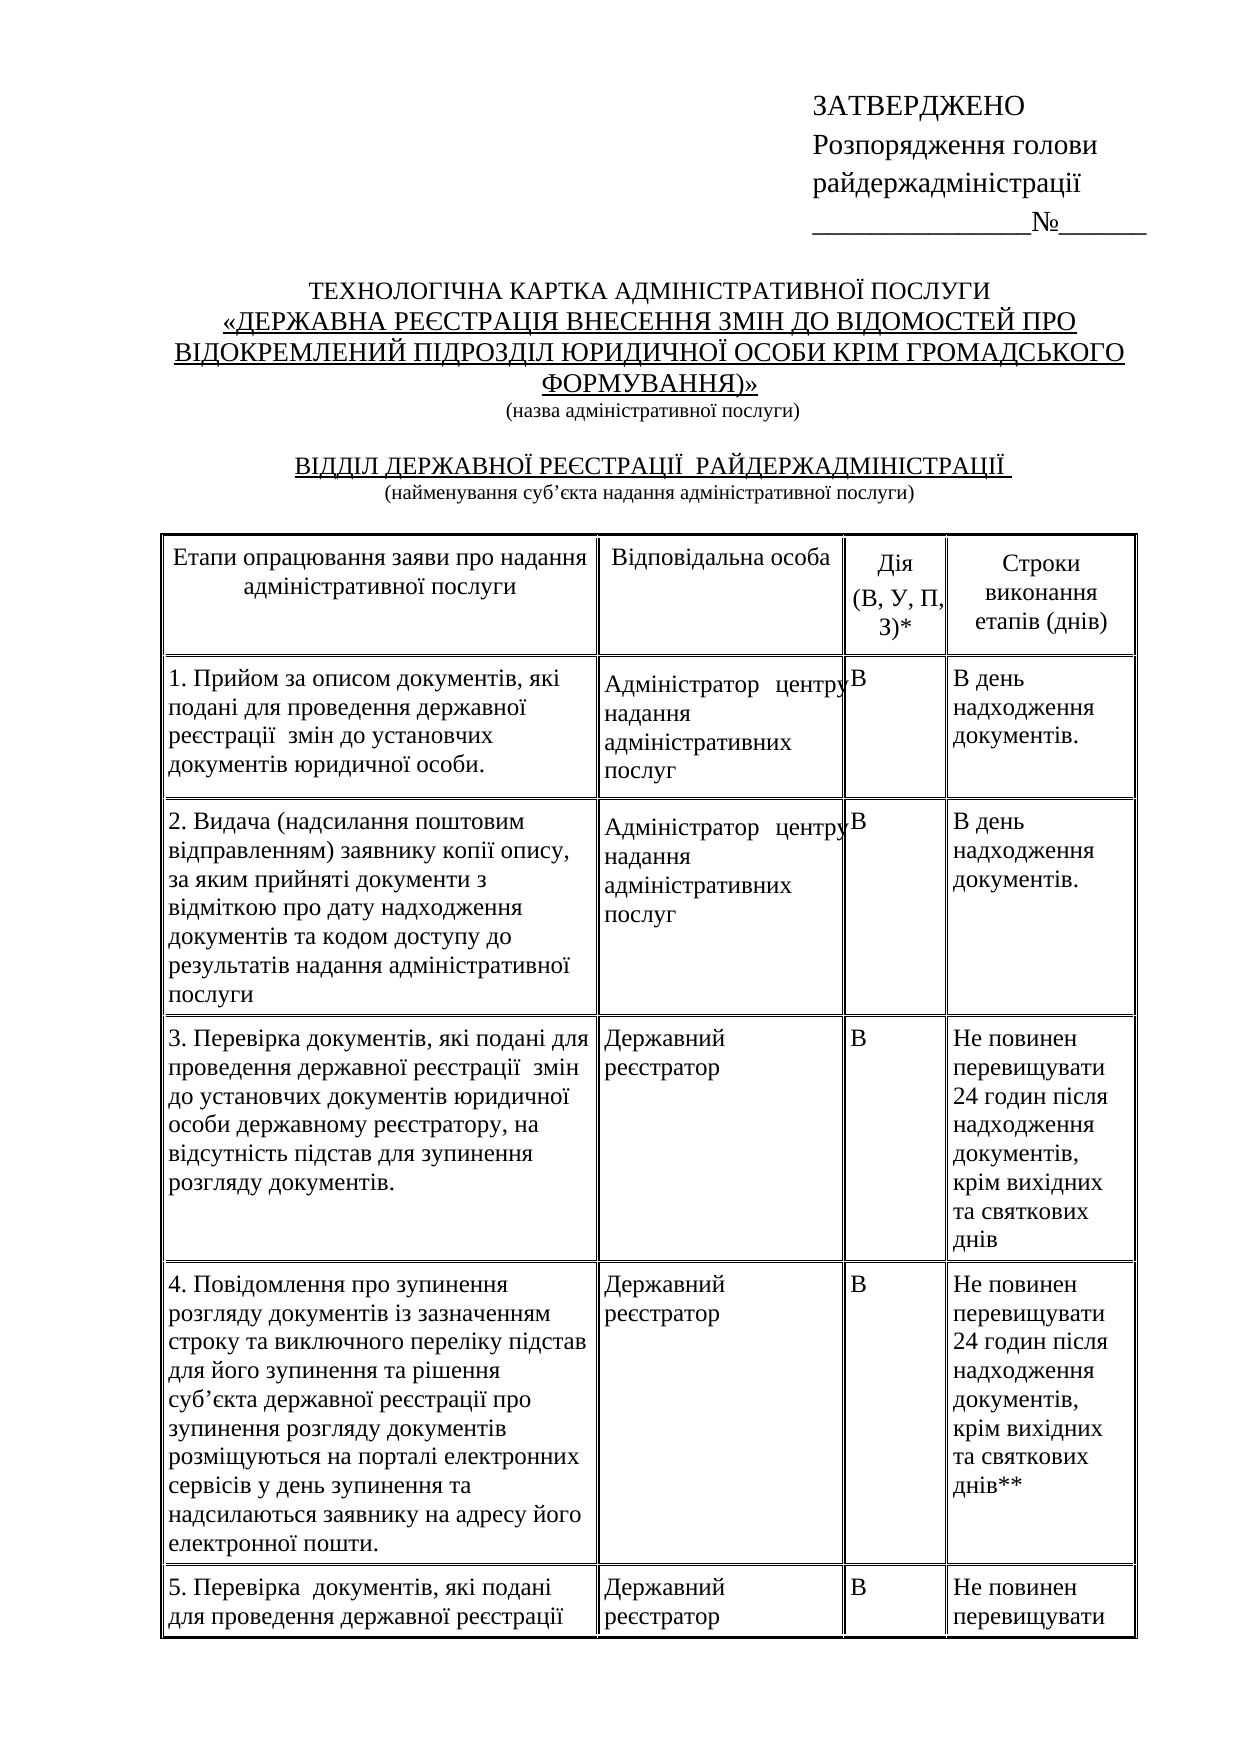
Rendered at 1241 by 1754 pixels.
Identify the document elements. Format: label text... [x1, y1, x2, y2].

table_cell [598, 1563, 844, 1636]
text ВІДДІЛ ДЕРЖАВНОЇ РЕЄСТРАЦІЇ РАЙДЕРЖАДМІНІСТРАЦІЇ [148, 451, 1152, 480]
table_header Дія (В, У, П, З)* [844, 536, 947, 653]
table_cell В [846, 1017, 945, 1259]
table_cell В [846, 1263, 945, 1563]
table_cell Державний реєстратор [600, 1017, 842, 1259]
table_cell В [846, 657, 945, 797]
table_header Строки виконання етапів (днів) [947, 536, 1134, 653]
table_cell В день надходження документів. [947, 797, 1136, 1014]
table_cell 1. Прийом за описом документів, які подані для проведення державної реєстрації змін до установчих документів юридичної особи. [164, 654, 596, 797]
table_cell В [844, 1566, 947, 1636]
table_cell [947, 1563, 1136, 1636]
text ЗАТВЕРДЖЕНО [738, 88, 1152, 122]
text ТЕХНОЛОГІЧНА КАРТКа АДМІНІСТРАТИВНОЇ ПОСЛУГИ [148, 276, 1152, 305]
table_cell В [846, 800, 945, 1014]
text (найменування суб’єкта надання адміністративної послуги) [148, 480, 1152, 504]
table_cell Адміністратор центру надання адміністративних послуг [600, 800, 842, 1014]
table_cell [162, 1563, 598, 1636]
table_cell Не повинен перевищувати 24 годин після надходження документів, крім вихідних та святкових днів** [948, 1260, 1135, 1563]
table_cell В день надходження документів. [948, 654, 1135, 797]
table_header Відповідальна особа [598, 535, 844, 653]
table_header Етапи опрацювання заяви про надання адміністративної послуги [164, 535, 598, 653]
text райдержадміністрації _______________№______ [812, 166, 1152, 238]
table_cell 3. Перевірка документів, які подані для проведення державної реєстрації змін до установчих документів юридичної особи державному реєстратору, на відсутність підстав для зупинення розгляду документів. [162, 1014, 598, 1259]
text Розпорядження голови [812, 127, 1152, 161]
table_cell 2. Видача (надсилання поштовим відправленням) заявнику копії опису, за яким прийняті документи з відміткою про дату надходження документів та кодом доступу до результатів надання адміністративної послуги [162, 797, 598, 1014]
text «ДЕРЖАВНА РЕЄСТРАЦІЯ ВНЕСЕННЯ ЗМІН ДО ВІДОМОСТЕЙ ПРО ВІДОКРЕМЛЕНИЙ ПІДРОЗДІЛ ЮРИДИЧНОЇ ОСОБИ КРІМ ГРОМАДСЬКОГО ФОРМУВАННЯ)» [148, 305, 1152, 398]
table_cell Не повинен перевищувати 24 годин після надходження документів, крім вихідних та святкових днів [947, 1014, 1136, 1259]
table_cell 4. Повідомлення про зупинення розгляду документів із зазначенням строку та виключного переліку підстав для його зупинення та рішення суб’єкта державної реєстрації про зупинення розгляду документів розміщуються на порталі електронних сервісів у день зупинення та надсилаються заявнику на адресу його електронної пошти. [164, 1260, 596, 1563]
text (назва адміністративної послуги) [148, 398, 1152, 422]
table_cell Державний реєстратор [600, 1263, 842, 1563]
table_cell Адміністратор центру надання адміністративних послуг [600, 657, 842, 797]
